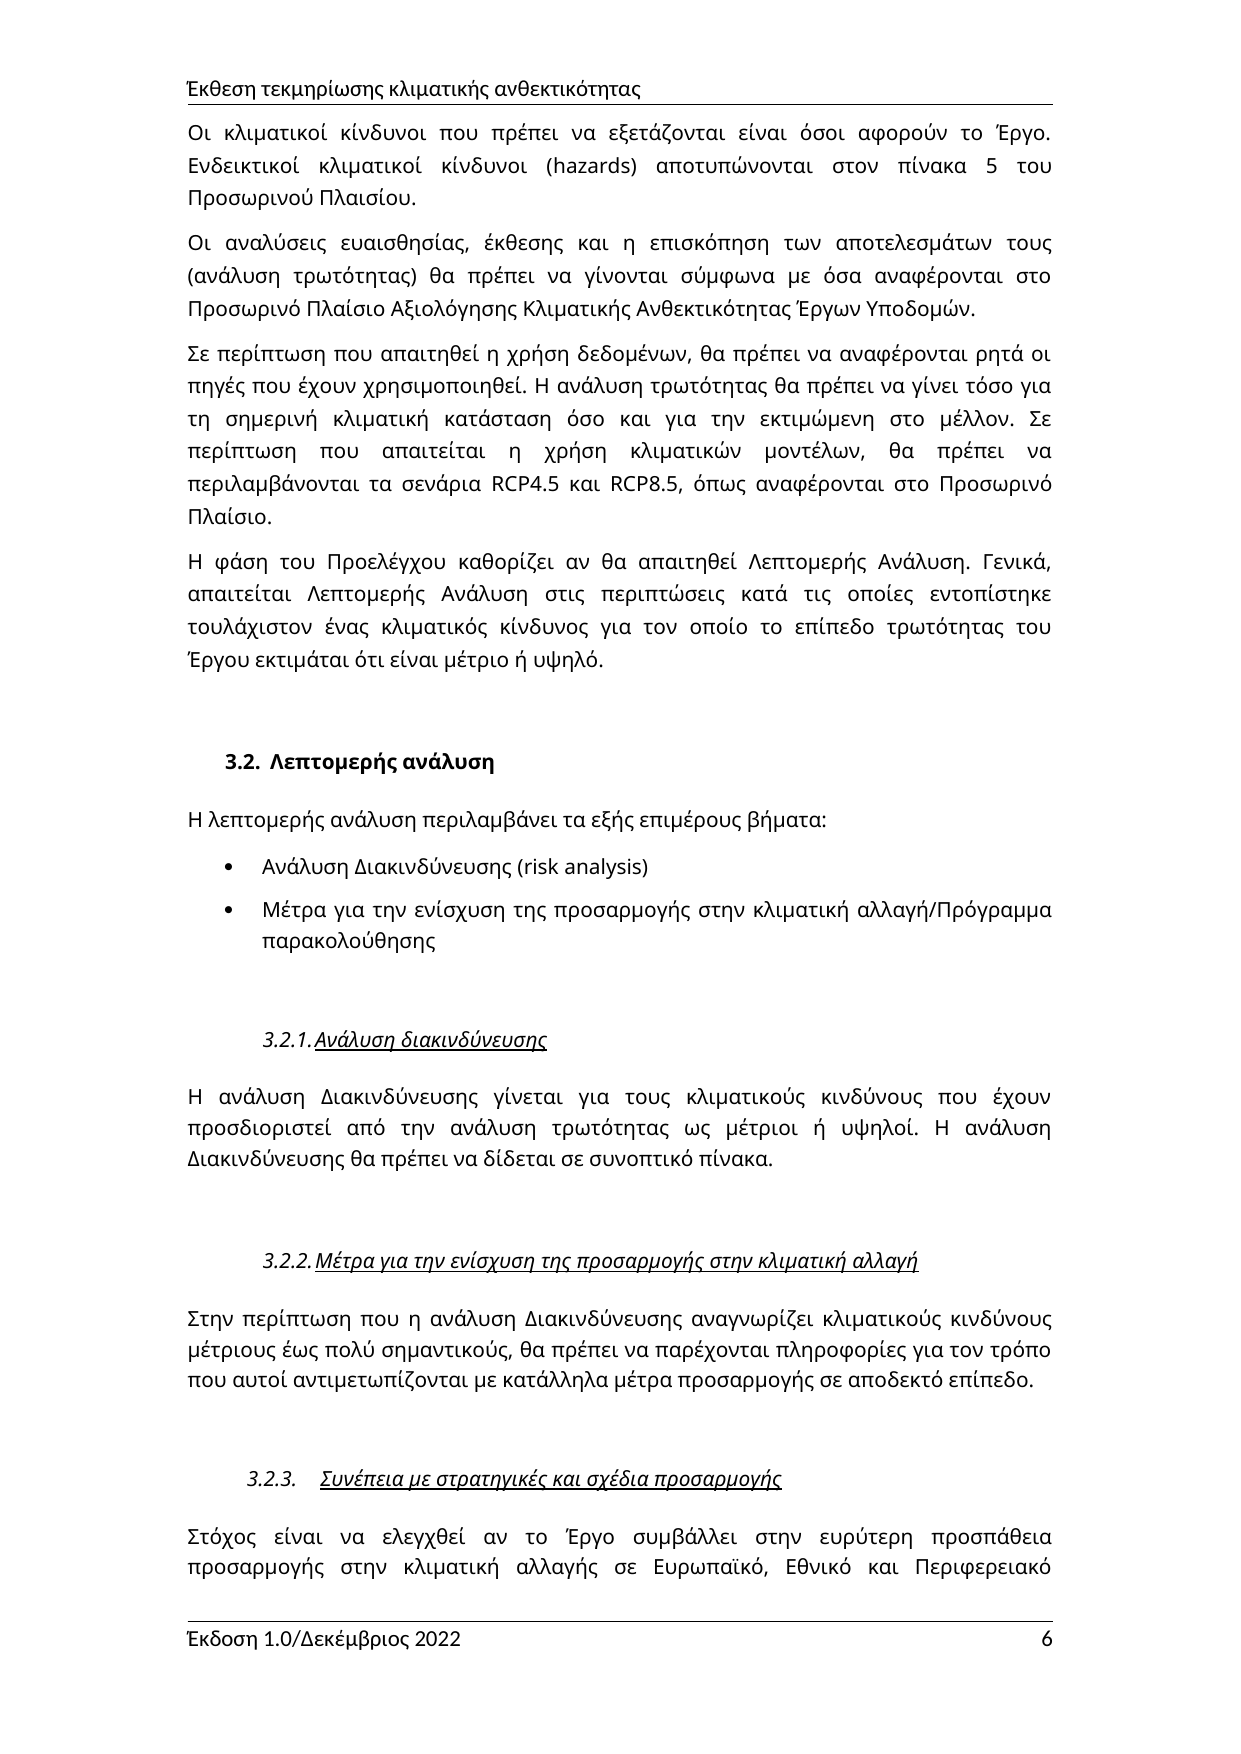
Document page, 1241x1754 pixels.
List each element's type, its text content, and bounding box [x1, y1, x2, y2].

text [187, 1522, 1053, 1581]
text Οι κλιματικοί κίνδυνοι που πρέπει να εξετάζονται είναι όσοι αφορούν το Έργο. Ενδεικτικοί κλιματικοί κίνδυνοι (hazards) αποτυπώνονται στον πίνακα 5 του Προσωρινού Πλαισίου. [187, 118, 1053, 212]
text Στην περίπτωση που η ανάλυση Διακινδύνευσης αναγνωρίζει κλιματικούς κινδύνους μέτριους έως πολύ σημαντικούς, θα πρέπει να παρέχονται πληροφορίες για τον τρόπο που αυτοί αντιμετωπίζονται με κατάλληλα μέτρα προσαρμογής σε αποδεκτό επίπεδο. [187, 1304, 1053, 1394]
subtitle Μέτρα για την ενίσχυση της προσαρμογής στην κλιματική αλλαγή [262, 1247, 1053, 1275]
subtitle Λεπτομερής ανάλυση [225, 747, 1053, 776]
subtitle Συνέπεια με στρατηγικές και σχέδια προσαρμογής [247, 1464, 1053, 1493]
text Η ανάλυση Διακινδύνευσης γίνεται για τους κλιματικούς κινδύνους που έχουν προσδιοριστεί από την ανάλυση τρωτότητας ως μέτριοι ή υψηλοί. Η ανάλυση Διακινδύνευσης θα πρέπει να δίδεται σε συνοπτικό πίνακα. [187, 1082, 1053, 1172]
list Μέτρα για την ενίσχυση της προσαρμογής στην κλιματική αλλαγή/Πρόγραμμα παρακολούθησης [225, 896, 1053, 954]
text Οι αναλύσεις ευαισθησίας, έκθεσης και η επισκόπηση των αποτελεσμάτων τους (ανάλυση τρωτότητας) θα πρέπει να γίνονται σύμφωνα με όσα αναφέρονται στο Προσωρινό Πλαίσιο Αξιολόγησης Κλιματικής Ανθεκτικότητας Έργων Υποδομών. [187, 228, 1053, 322]
subtitle Ανάλυση διακινδύνευσης [262, 1025, 1053, 1053]
text Η λεπτομερής ανάλυση περιλαμβάνει τα εξής επιμέρους βήματα: [187, 805, 1053, 833]
text Η φάση του Προελέγχου καθορίζει αν θα απαιτηθεί Λεπτομερής Ανάλυση. Γενικά, απαιτείται Λεπτομερής Ανάλυση στις περιπτώσεις κατά τις οποίες εντοπίστηκε τουλάχιστον ένας κλιματικός κίνδυνος για τον οποίο το επίπεδο τρωτότητας του Έργου εκτιμάται ότι είναι μέτριο ή υψηλό. [187, 547, 1053, 673]
text Σε περίπτωση που απαιτηθεί η χρήση δεδομένων, θα πρέπει να αναφέρονται ρητά οι πηγές που έχουν χρησιμοποιηθεί. Η ανάλυση τρωτότητας θα πρέπει να γίνει τόσο για τη σημερινή κλιματική κατάσταση όσο και για την εκτιμώμενη στο μέλλον. Σε περίπτωση που απαιτείται η χρήση κλιματικών μοντέλων, θα πρέπει να περιλαμβάνονται τα σενάρια RCP4.5 και RCP8.5, όπως αναφέρονται στο Προσωρινό Πλαίσιο. [187, 339, 1053, 530]
list Ανάλυση Διακινδύνευσης (risk analysis) [225, 852, 1053, 881]
